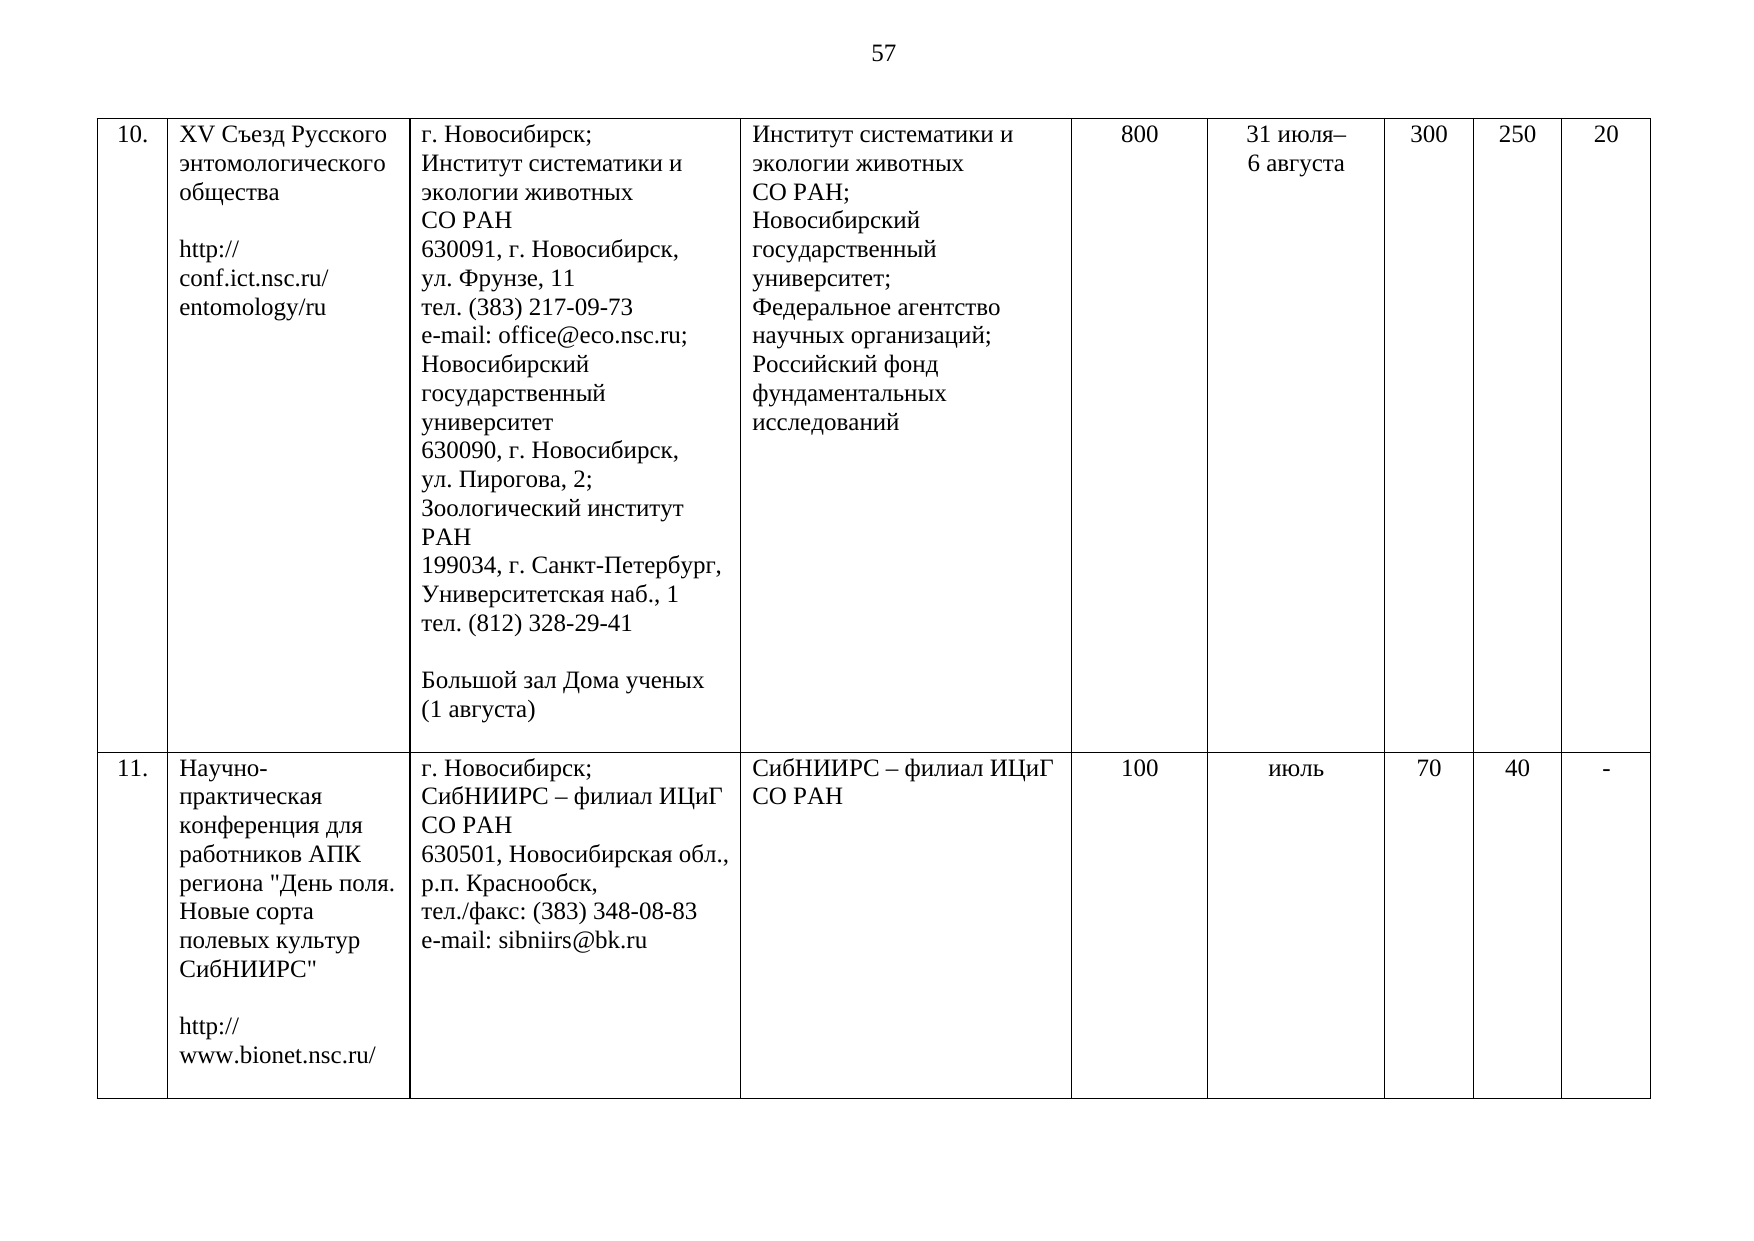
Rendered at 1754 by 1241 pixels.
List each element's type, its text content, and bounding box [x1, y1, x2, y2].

table_cell 250 [1474, 119, 1561, 752]
table_cell XV Съезд Русского энтомологического общества http://conf.ict.nsc.ru/entomology/ru [168, 119, 409, 752]
table_cell Институт систематики и экологии животных СО РАН; Новосибирский государственный университет; Федеральное агентство научных организаций; Российский фонд фундаментальных исследований [741, 119, 1071, 752]
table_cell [411, 753, 740, 1098]
table_cell - [1562, 753, 1650, 1098]
table_cell Научно-практическая конференция для работников АПК региона "День поля. Новые сорта полевых культур СибНИИРС" http://www.bionet.nsc.ru/ [168, 753, 409, 1098]
table_cell 20 [1562, 119, 1650, 752]
table_cell 10. [98, 119, 167, 752]
table_cell 11. [98, 753, 167, 1098]
table_cell 31 июля– 6 августа [1208, 119, 1384, 752]
table_cell г. Новосибирск; Институт систематики и экологии животных СО РАН 630091, г. Новосибирск, ул. Фрунзе, 11 тел. (383) 217-09-73 e-mail: office@eco.nsc.ru; Новосибирский государственный университет 630090, г. Новосибирск, ул. Пирогова, 2; Зоологический институт РАН 199034, г. Санкт-Петербург, Университетская наб., 1 тел. (812) 328-29-41 Большой зал Дома ученых (1 августа) [411, 119, 740, 752]
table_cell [741, 753, 1071, 1098]
table_cell 300 [1385, 119, 1473, 752]
table_cell 70 [1385, 753, 1473, 1098]
table_cell июль [1208, 753, 1384, 1098]
table_cell 40 [1474, 753, 1561, 1098]
table_cell 800 [1072, 119, 1207, 752]
table_cell 100 [1072, 753, 1207, 1098]
